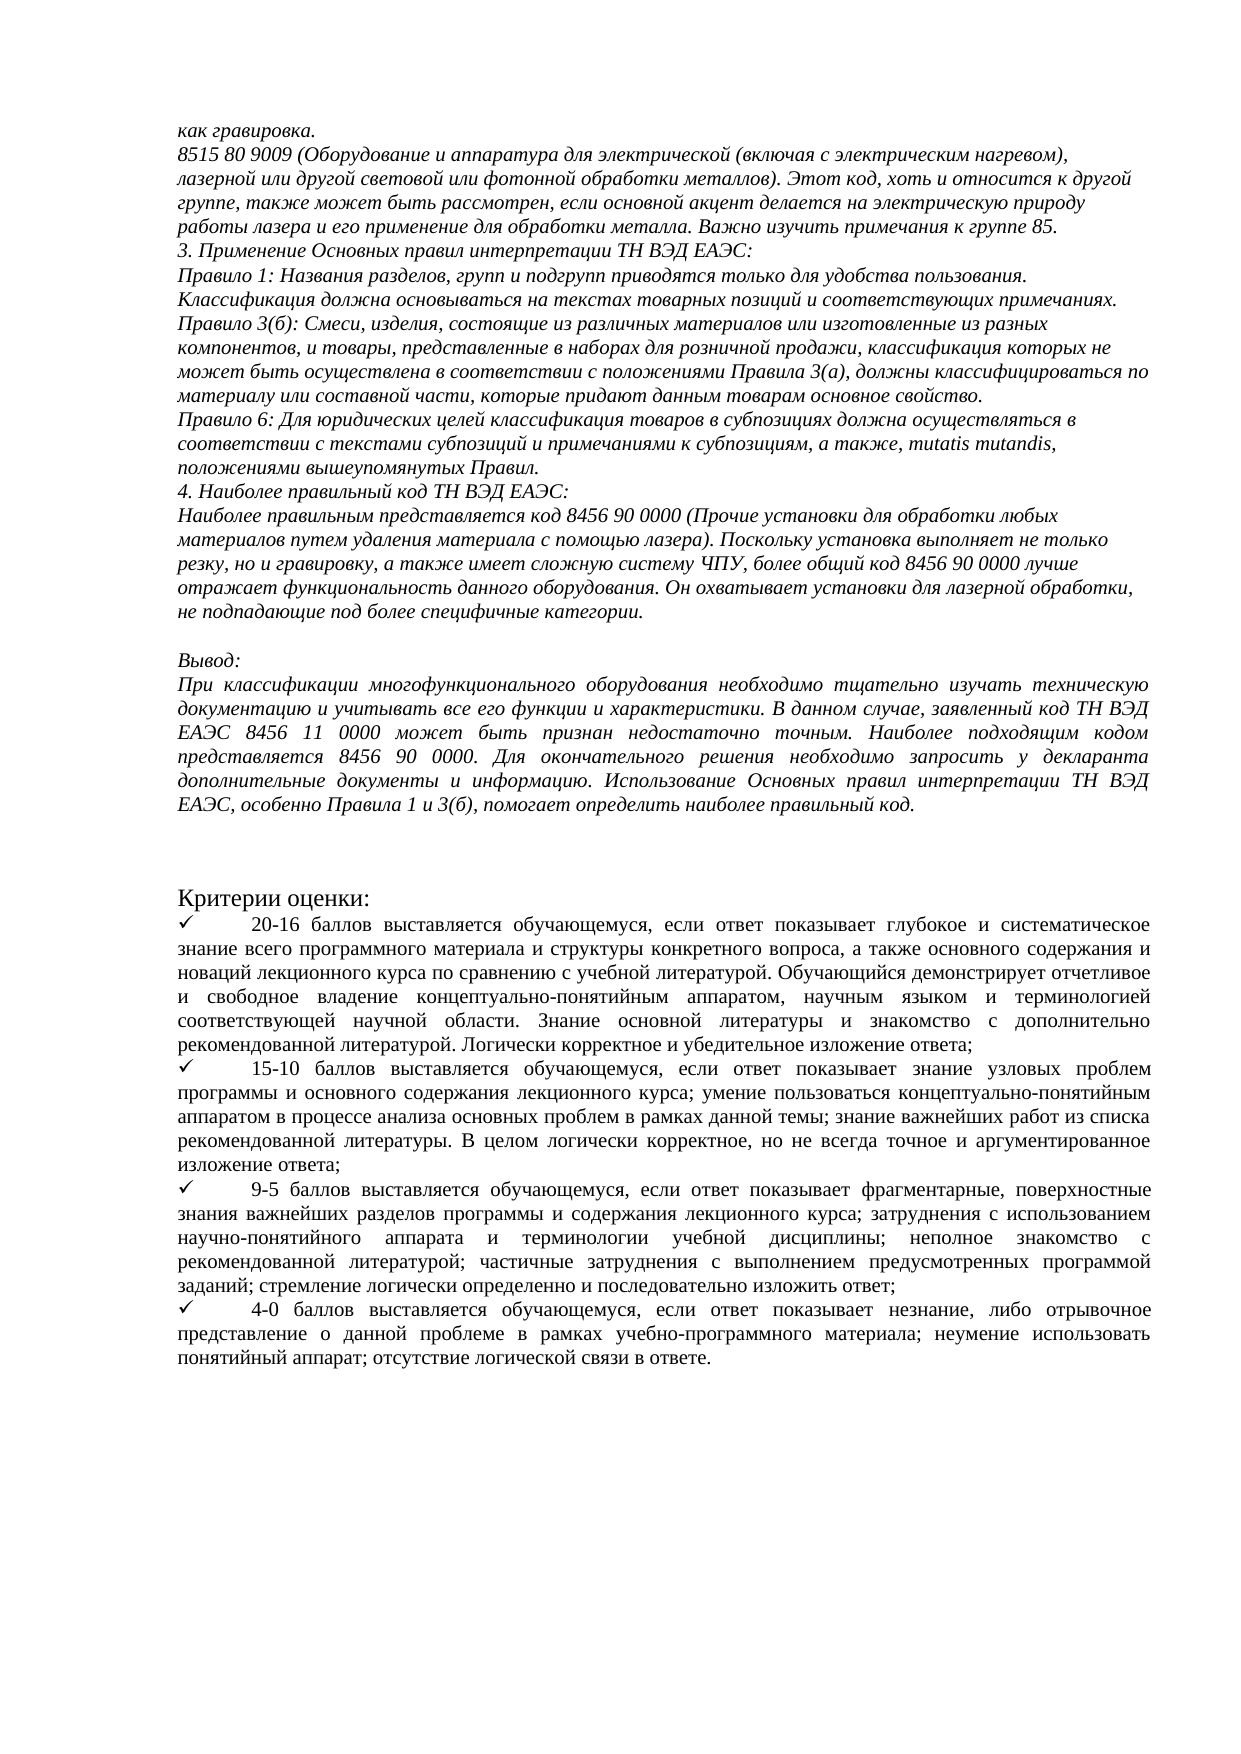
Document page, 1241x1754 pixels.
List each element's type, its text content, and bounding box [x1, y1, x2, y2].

title 4-0 баллов выставляется обучающемуся, если ответ показывает незнание, либо отрывочное представление о данной проблеме в рамках учебно-программного материала; неумение использовать понятийный аппарат; отсутствие логической связи в ответе. [177, 1297, 1152, 1369]
title 15-10 баллов выставляется обучающемуся, если ответ показывает знание узловых проблем программы и основного содержания лекционного курса; умение пользоваться концептуально-понятийным аппаратом в процессе анализа основных проблем в рамках данной темы; знание важнейших работ из списка рекомендованной литературы. В целом логически корректное, но не всегда точное и аргументированное изложение ответа; [177, 1056, 1152, 1176]
text При классификации многофункционального оборудования необходимо тщательно изучать техническую документацию и учитывать все его функции и характеристики. В данном случае, заявленный код ТН ВЭД ЕАЭС 8456 11 0000 может быть признан недостаточно точным. Наиболее подходящим кодом представляется 8456 90 0000. Для окончательного решения необходимо запросить у декларанта дополнительные документы и информацию. Использование Основных правил интерпретации ТН ВЭД ЕАЭС, особенно Правила 1 и 3(б), помогает определить наиболее правильный код. [177, 672, 1152, 816]
text Критерии оценки: [177, 883, 1152, 912]
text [177, 118, 1152, 623]
list 20-16 баллов выставляется обучающемуся, если ответ показывает глубокое и систематическое знание всего программного материала и структуры конкретного вопроса, а также основного содержания и новаций лекционного курса по сравнению с учебной литературой. Обучающийся демонстрирует отчетливое и свободное владение концептуально-понятийным аппаратом, научным языком и терминологией соответствующей научной области. Знание основной литературы и знакомство с дополнительно рекомендованной литературой. Логически корректное и убедительное изложение ответа; [177, 912, 1152, 1056]
text Вывод: [177, 623, 1152, 672]
title 9-5 баллов выставляется обучающемуся, если ответ показывает фрагментарные, поверхностные знания важнейших разделов программы и содержания лекционного курса; затруднения с использованием научно-понятийного аппарата и терминологии учебной дисциплины; неполное знакомство с рекомендованной литературой; частичные затруднения с выполнением предусмотренных программой заданий; стремление логически определенно и последовательно изложить ответ; [177, 1176, 1152, 1297]
